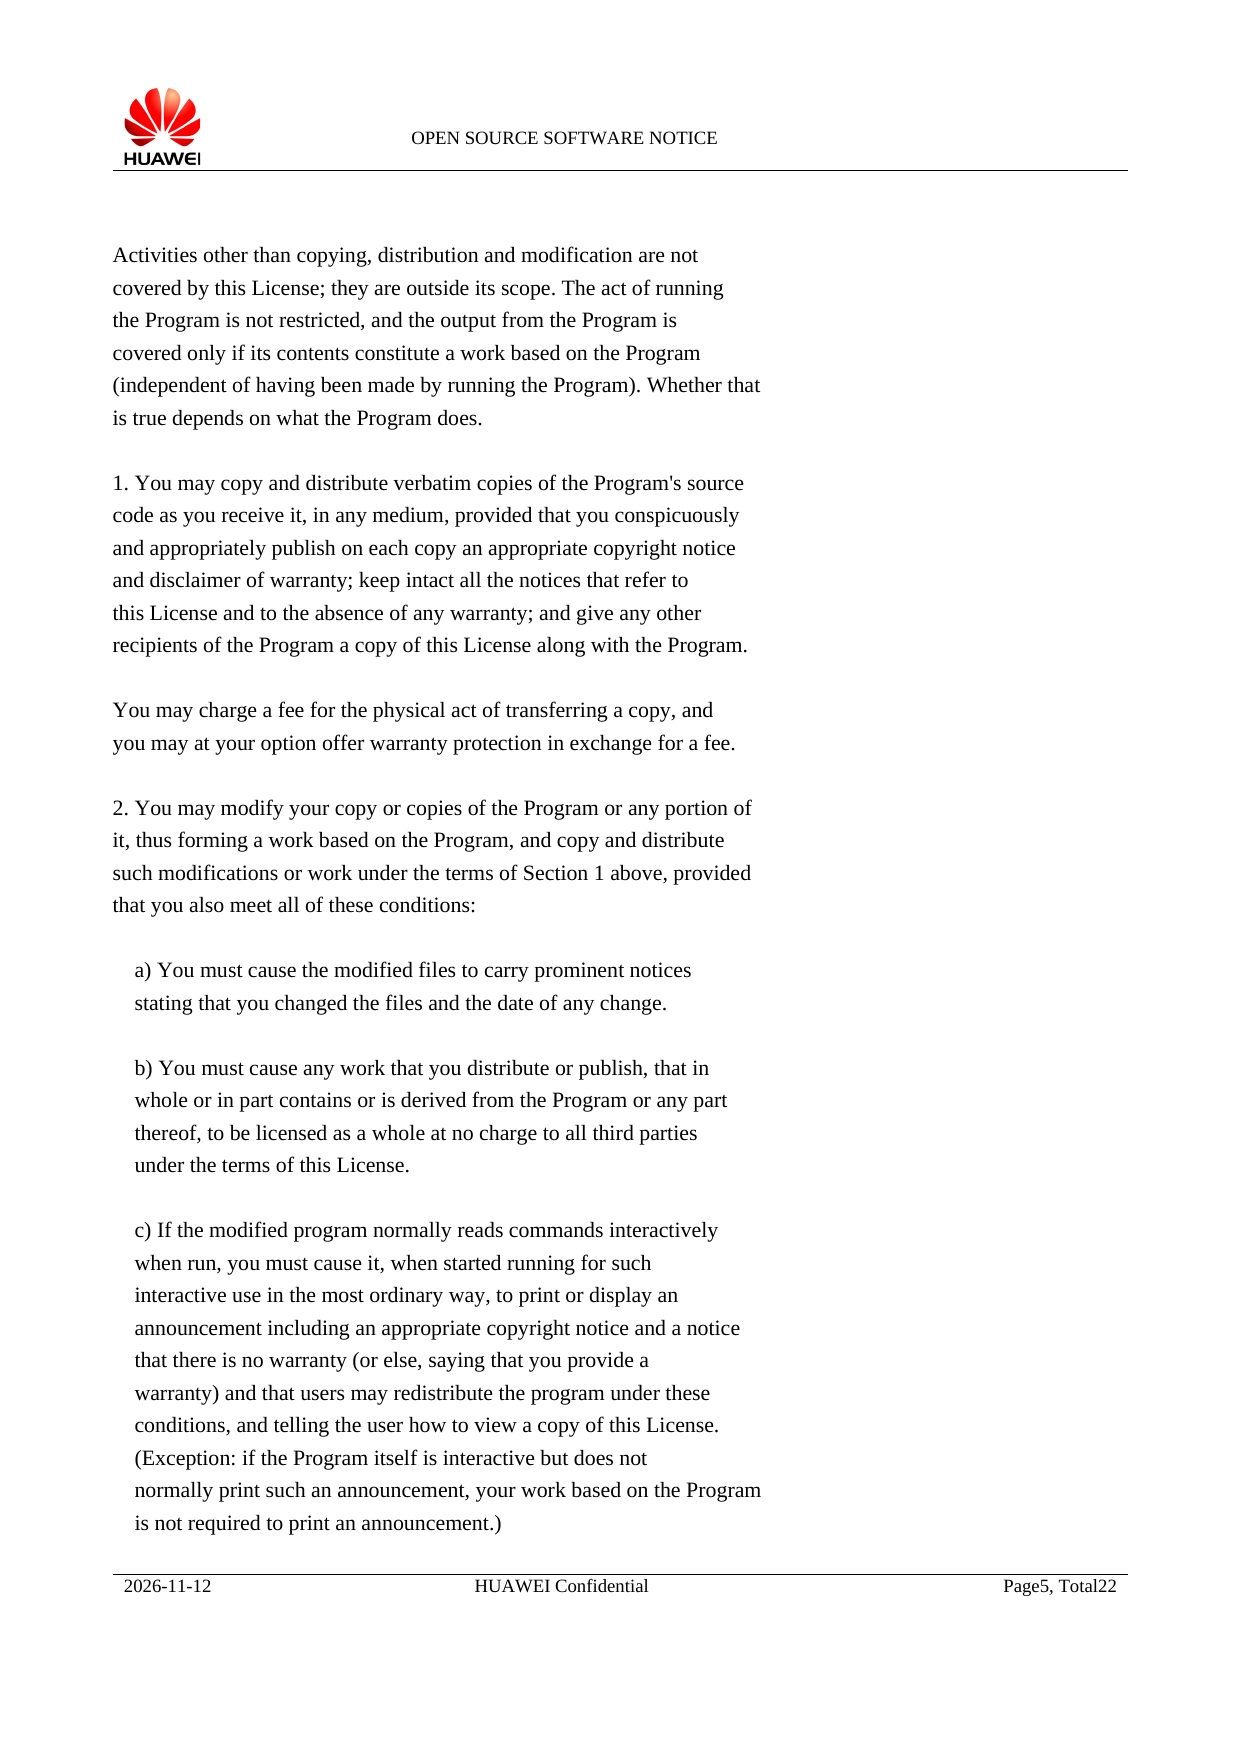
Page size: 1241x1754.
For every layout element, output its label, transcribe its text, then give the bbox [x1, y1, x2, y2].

picture [124, 88, 201, 165]
text recipients of the Program a copy of this License along with the Program. [112, 629, 1128, 661]
text such modifications or work under the terms of Section 1 above, provided [112, 856, 1128, 889]
text whole or in part contains or is derived from the Program or any part [112, 1084, 1128, 1116]
text warranty) and that users may redistribute the program under these [112, 1376, 1128, 1409]
text covered by this License; they are outside its scope. The act of running [112, 271, 1128, 304]
text conditions, and telling the user how to view a copy of this License. [112, 1409, 1128, 1441]
text (independent of having been made by running the Program). Whether that [112, 369, 1128, 401]
text normally print such an announcement, your work based on the Program [112, 1474, 1128, 1506]
text and disclaimer of warranty; keep intact all the notices that refer to [112, 564, 1128, 596]
text under the terms of this License. [112, 1149, 1128, 1181]
text c) If the modified program normally reads commands interactively [112, 1214, 1128, 1246]
text that you also meet all of these conditions: [112, 889, 1128, 921]
text (Exception: if the Program itself is interactive but does not [112, 1441, 1128, 1474]
text when run, you must cause it, when started running for such [112, 1246, 1128, 1279]
text a) You must cause the modified files to carry prominent notices [112, 954, 1128, 986]
text Activities other than copying, distribution and modification are not [112, 239, 1128, 271]
text thereof, to be licensed as a whole at no charge to all third parties [112, 1116, 1128, 1149]
text announcement including an appropriate copyright notice and a notice [112, 1311, 1128, 1344]
text stating that you changed the files and the date of any change. [112, 986, 1128, 1019]
text code as you receive it, in any medium, provided that you conspicuously [112, 499, 1128, 531]
text is not required to print an announcement.) [112, 1506, 1128, 1539]
text you may at your option offer warranty protection in exchange for a fee. [112, 726, 1128, 759]
text 1. You may copy and distribute verbatim copies of the Program's source [112, 466, 1128, 499]
text the Program is not restricted, and the output from the Program is [112, 304, 1128, 336]
text covered only if its contents constitute a work based on the Program [112, 336, 1128, 369]
text it, thus forming a work based on the Program, and copy and distribute [112, 824, 1128, 856]
text b) You must cause any work that you distribute or publish, that in [112, 1051, 1128, 1084]
text You may charge a fee for the physical act of transferring a copy, and [112, 694, 1128, 726]
text 2. You may modify your copy or copies of the Program or any portion of [112, 791, 1128, 824]
text interactive use in the most ordinary way, to print or display an [112, 1279, 1128, 1311]
text and appropriately publish on each copy an appropriate copyright notice [112, 531, 1128, 564]
text this License and to the absence of any warranty; and give any other [112, 596, 1128, 629]
text that there is no warranty (or else, saying that you provide a [112, 1344, 1128, 1376]
text is true depends on what the Program does. [112, 401, 1128, 434]
